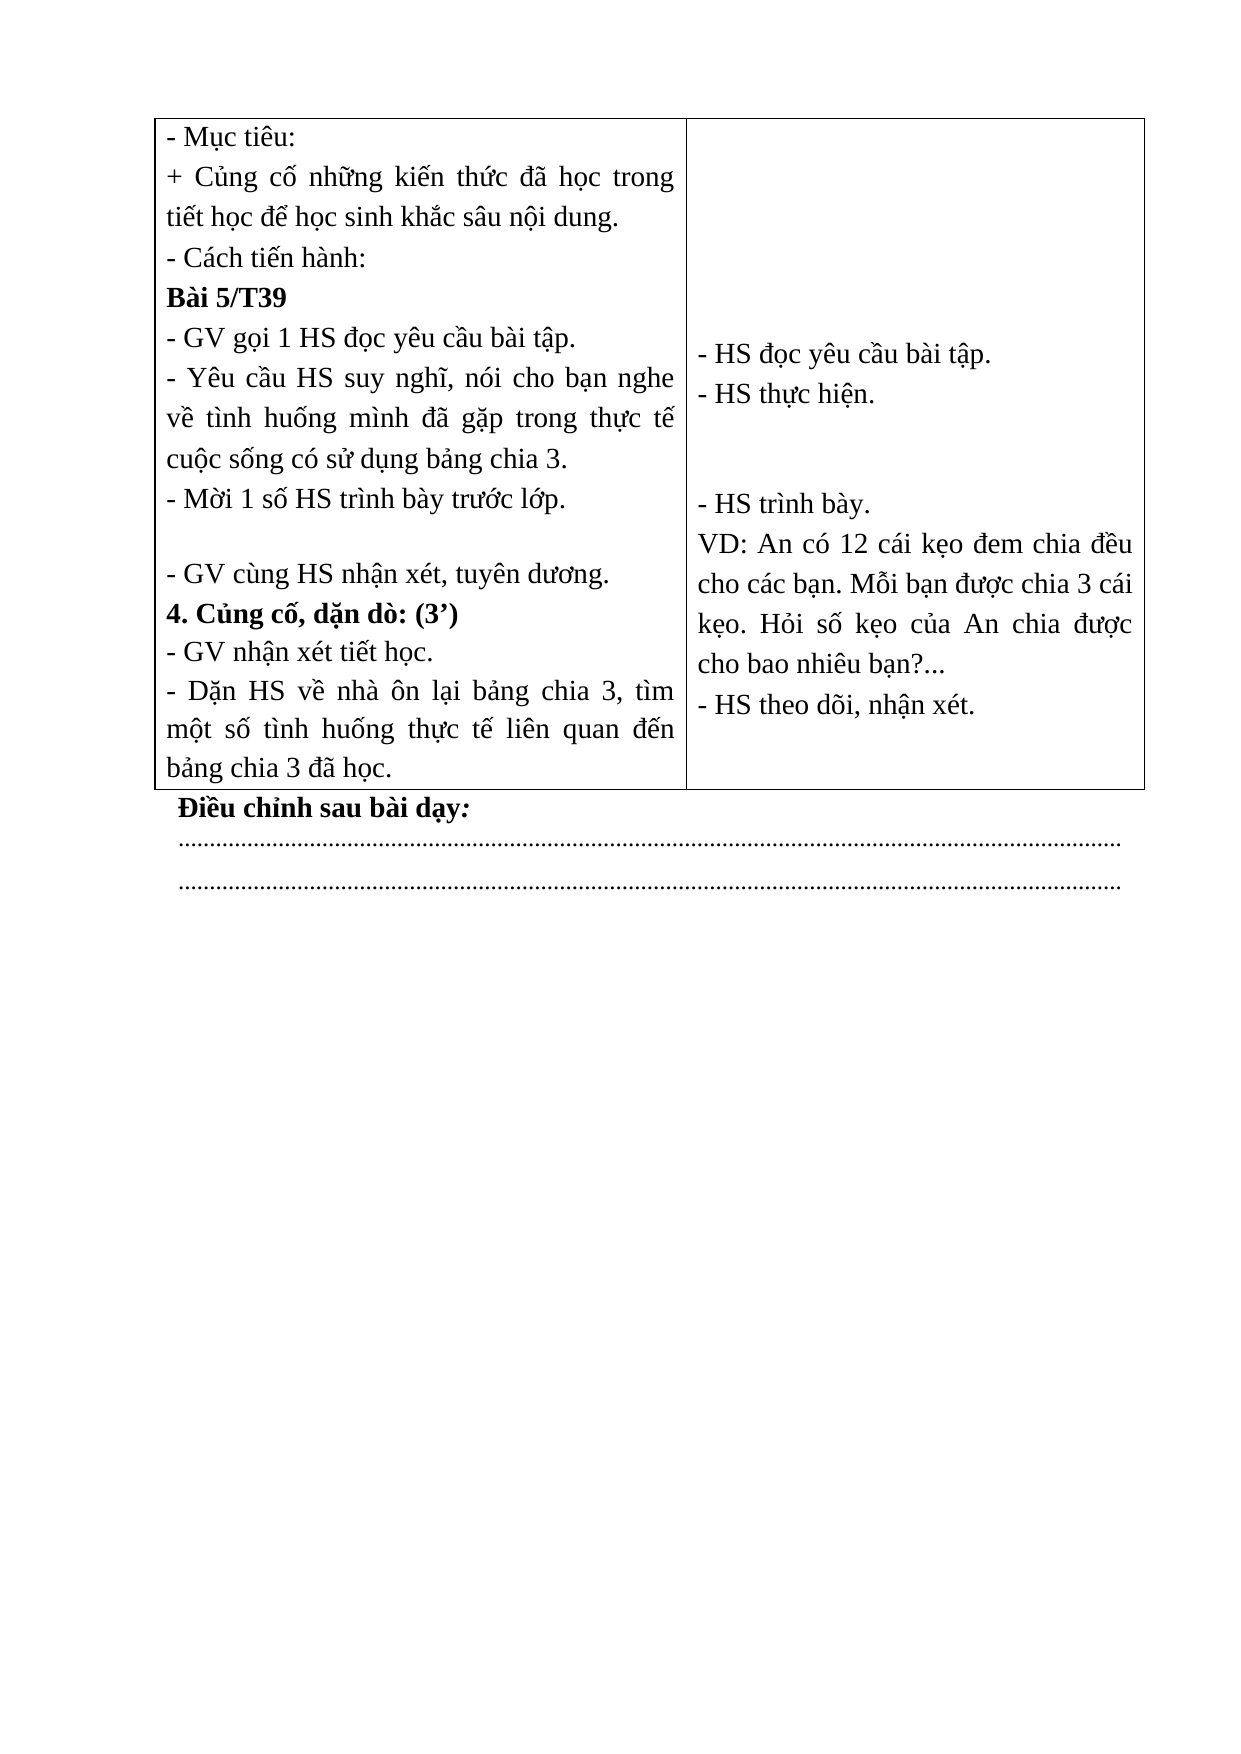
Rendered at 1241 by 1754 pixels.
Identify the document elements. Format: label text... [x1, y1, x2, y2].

text ....................................................................................................................................................... [177, 866, 1122, 895]
text Điều chỉnh sau bài dạy: [177, 790, 1122, 823]
text ....................................................................................................................................................... [177, 823, 1122, 852]
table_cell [156, 119, 686, 789]
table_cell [687, 119, 1144, 789]
